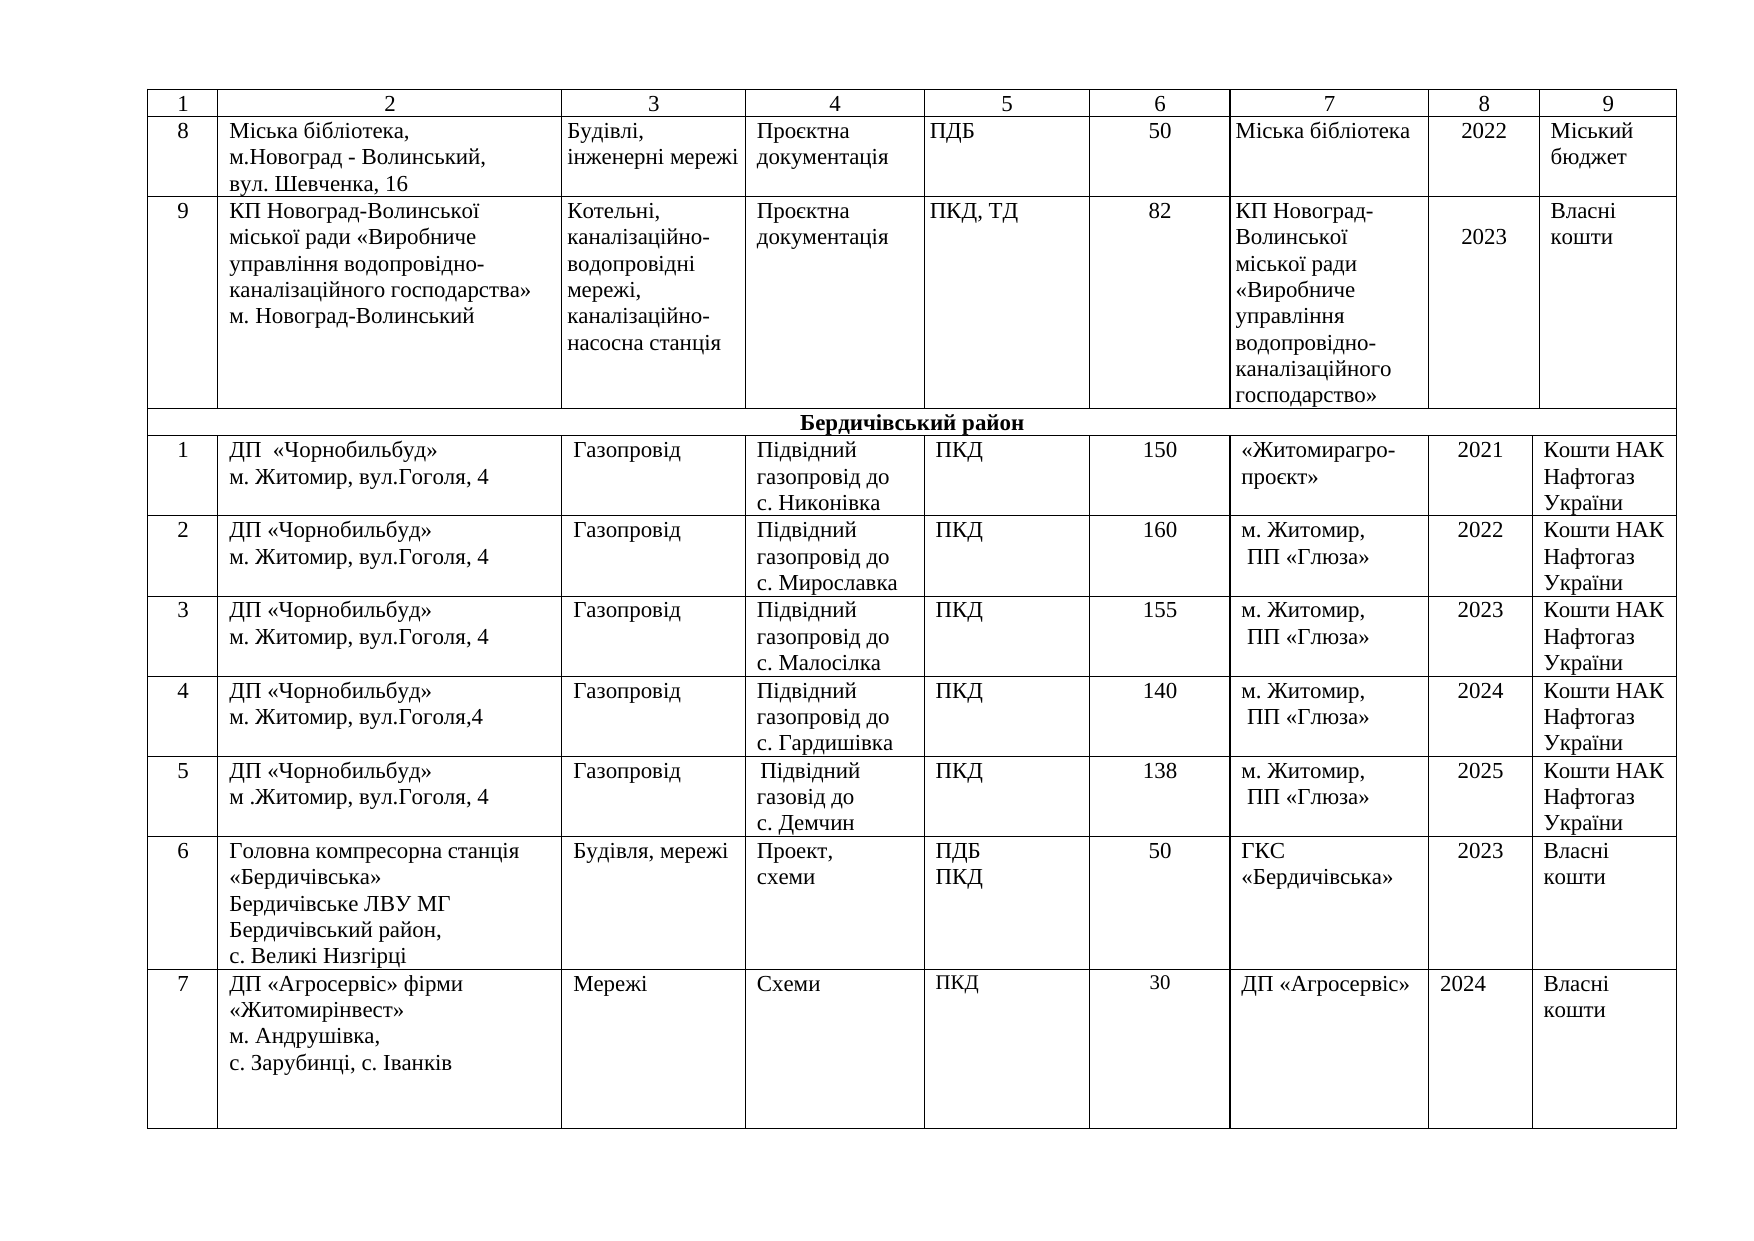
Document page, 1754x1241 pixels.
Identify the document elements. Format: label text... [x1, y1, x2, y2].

table_cell 50 [1090, 837, 1229, 969]
table_cell ПКД [925, 436, 1089, 515]
table_cell 9 [148, 197, 217, 408]
table_cell Власні кошти [1533, 837, 1676, 969]
table_cell 30 [1090, 970, 1229, 1128]
table_cell 3 [148, 597, 217, 676]
table_cell 4 [148, 677, 217, 756]
table_cell 1 [148, 90, 217, 116]
table_cell 2 [148, 516, 217, 596]
table_cell ДП «Чорнобильбуд» м. Житомир, вул.Гоголя, 4 [218, 516, 561, 596]
table_cell 8 [148, 117, 217, 196]
table_cell Газопровід [562, 677, 745, 756]
table_cell Будівля, мережі [562, 837, 745, 969]
table_cell ДП «Чорнобильбуд» м. Житомир, вул.Гоголя,4 [218, 677, 561, 756]
table_cell Міська бібліотека, м.Новоград - Волинський, вул. Шевченка, 16 [218, 117, 561, 196]
table_cell ДП «Чорнобильбуд» м. Житомир, вул.Гоголя, 4 [218, 436, 561, 515]
table_cell 6 [1090, 90, 1229, 116]
table_cell 5 [925, 90, 1089, 116]
table_cell 2024 [1429, 970, 1532, 1128]
table_cell 6 [148, 837, 217, 969]
table_cell Кошти НАК Нафтогаз України [1533, 516, 1676, 596]
table_cell ДП «Агросервіс» [1231, 970, 1428, 1128]
table_cell КП Новоград-Волинської міської ради «Виробниче управління водопровідно-каналізаційного господарство» [1231, 197, 1428, 408]
table_cell 138 [1090, 757, 1229, 836]
table_cell Головна компресорна станція «Бердичівська» Бердичівське ЛВУ МГ Бердичівський район, с. Великі Низгірці [218, 837, 561, 969]
table_cell Міський бюджет [1540, 117, 1676, 196]
table_cell Газопровід [562, 757, 745, 836]
table_cell ПКД, ТД [925, 197, 1089, 408]
table_cell 150 [1090, 436, 1229, 515]
table_cell ПДБ ПКД [925, 837, 1089, 969]
table_cell Кошти НАК Нафтогаз України [1533, 597, 1676, 676]
table_cell Проєктна документація [746, 197, 924, 408]
table_cell м. Житомир, ПП «Глюза» [1231, 516, 1428, 596]
table_cell Міська бібліотека [1231, 117, 1428, 196]
table_cell Газопровід [562, 516, 745, 596]
table_cell Підвідний газовід до с. Демчин [746, 757, 924, 836]
table_cell 9 [1540, 90, 1676, 116]
table_cell 2022 [1429, 117, 1539, 196]
table_cell 50 [1090, 117, 1229, 196]
table_cell Схеми [746, 970, 924, 1128]
table_cell Кошти НАК Нафтогаз України [1533, 757, 1676, 836]
table_cell ДП «Агросервіс» фірми «Житомирінвест» м. Андрушівка, с. Зарубинці, с. Іванків [218, 970, 561, 1128]
table_cell ПКД [925, 757, 1089, 836]
table_cell Власні кошти [1533, 970, 1676, 1128]
table_cell Підвідний газопровід до с. Мирославка [746, 516, 924, 596]
table_cell ПКД [925, 970, 1089, 1128]
table_cell КП Новоград-Волинської міської ради «Виробниче управління водопровідно-каналізаційного господарства» м. Новоград-Волинський [218, 197, 561, 408]
table_cell 140 [1090, 677, 1229, 756]
table_cell 3 [562, 90, 745, 116]
table_cell 7 [1231, 90, 1428, 116]
table_cell Проєктна документація [746, 117, 924, 196]
table_cell Підвідний газопровід до с. Гардишівка [746, 677, 924, 756]
table_cell ПДБ [925, 117, 1089, 196]
table_cell 2022 [1429, 516, 1532, 596]
table_cell 1 [148, 436, 217, 515]
table_cell Газопровід [562, 597, 745, 676]
table_cell 2023 [1429, 597, 1532, 676]
table_cell ПКД [925, 516, 1089, 596]
table_cell Кошти НАК Нафтогаз України [1533, 677, 1676, 756]
table_cell м. Житомир, ПП «Глюза» [1231, 677, 1428, 756]
table_cell ГКС «Бердичівська» [1231, 837, 1428, 969]
table_cell 2 [218, 90, 561, 116]
table_cell 2025 [1429, 757, 1532, 836]
table_cell 160 [1090, 516, 1229, 596]
table_cell Підвідний газопровід до с. Малосілка [746, 597, 924, 676]
table_cell ПКД [925, 597, 1089, 676]
table_cell 82 [1090, 197, 1229, 408]
table_cell 8 [1429, 90, 1539, 116]
table_cell Котельні, каналізаційно-водопровідні мережі, каналізаційно-насосна станція [562, 197, 745, 408]
table_cell 7 [148, 970, 217, 1128]
table_cell м. Житомир, ПП «Глюза» [1231, 597, 1428, 676]
table_cell Будівлі, інженерні мережі [562, 117, 745, 196]
table_cell 2024 [1429, 677, 1532, 756]
table_cell Кошти НАК Нафтогаз України [1533, 436, 1676, 515]
table_cell 2023 [1429, 197, 1539, 408]
table_cell Підвідний газопровід до с. Никонівка [746, 436, 924, 515]
table_cell Проект, схеми [746, 837, 924, 969]
table_cell ДП «Чорнобильбуд» м. Житомир, вул.Гоголя, 4 [218, 597, 561, 676]
table_cell «Житомирагро-проєкт» [1231, 436, 1428, 515]
table_cell ДП «Чорнобильбуд» м .Житомир, вул.Гоголя, 4 [218, 757, 561, 836]
table_cell Бердичівський район [148, 409, 1676, 435]
table_cell 2021 [1429, 436, 1532, 515]
table_cell ПКД [925, 677, 1089, 756]
table_cell Газопровід [562, 436, 745, 515]
table_cell 5 [148, 757, 217, 836]
table_cell 4 [746, 90, 924, 116]
table_cell 155 [1090, 597, 1229, 676]
table_cell м. Житомир, ПП «Глюза» [1231, 757, 1428, 836]
table_cell Власні кошти [1540, 197, 1676, 408]
table_cell 2023 [1429, 837, 1532, 969]
table_cell Мережі [562, 970, 745, 1128]
